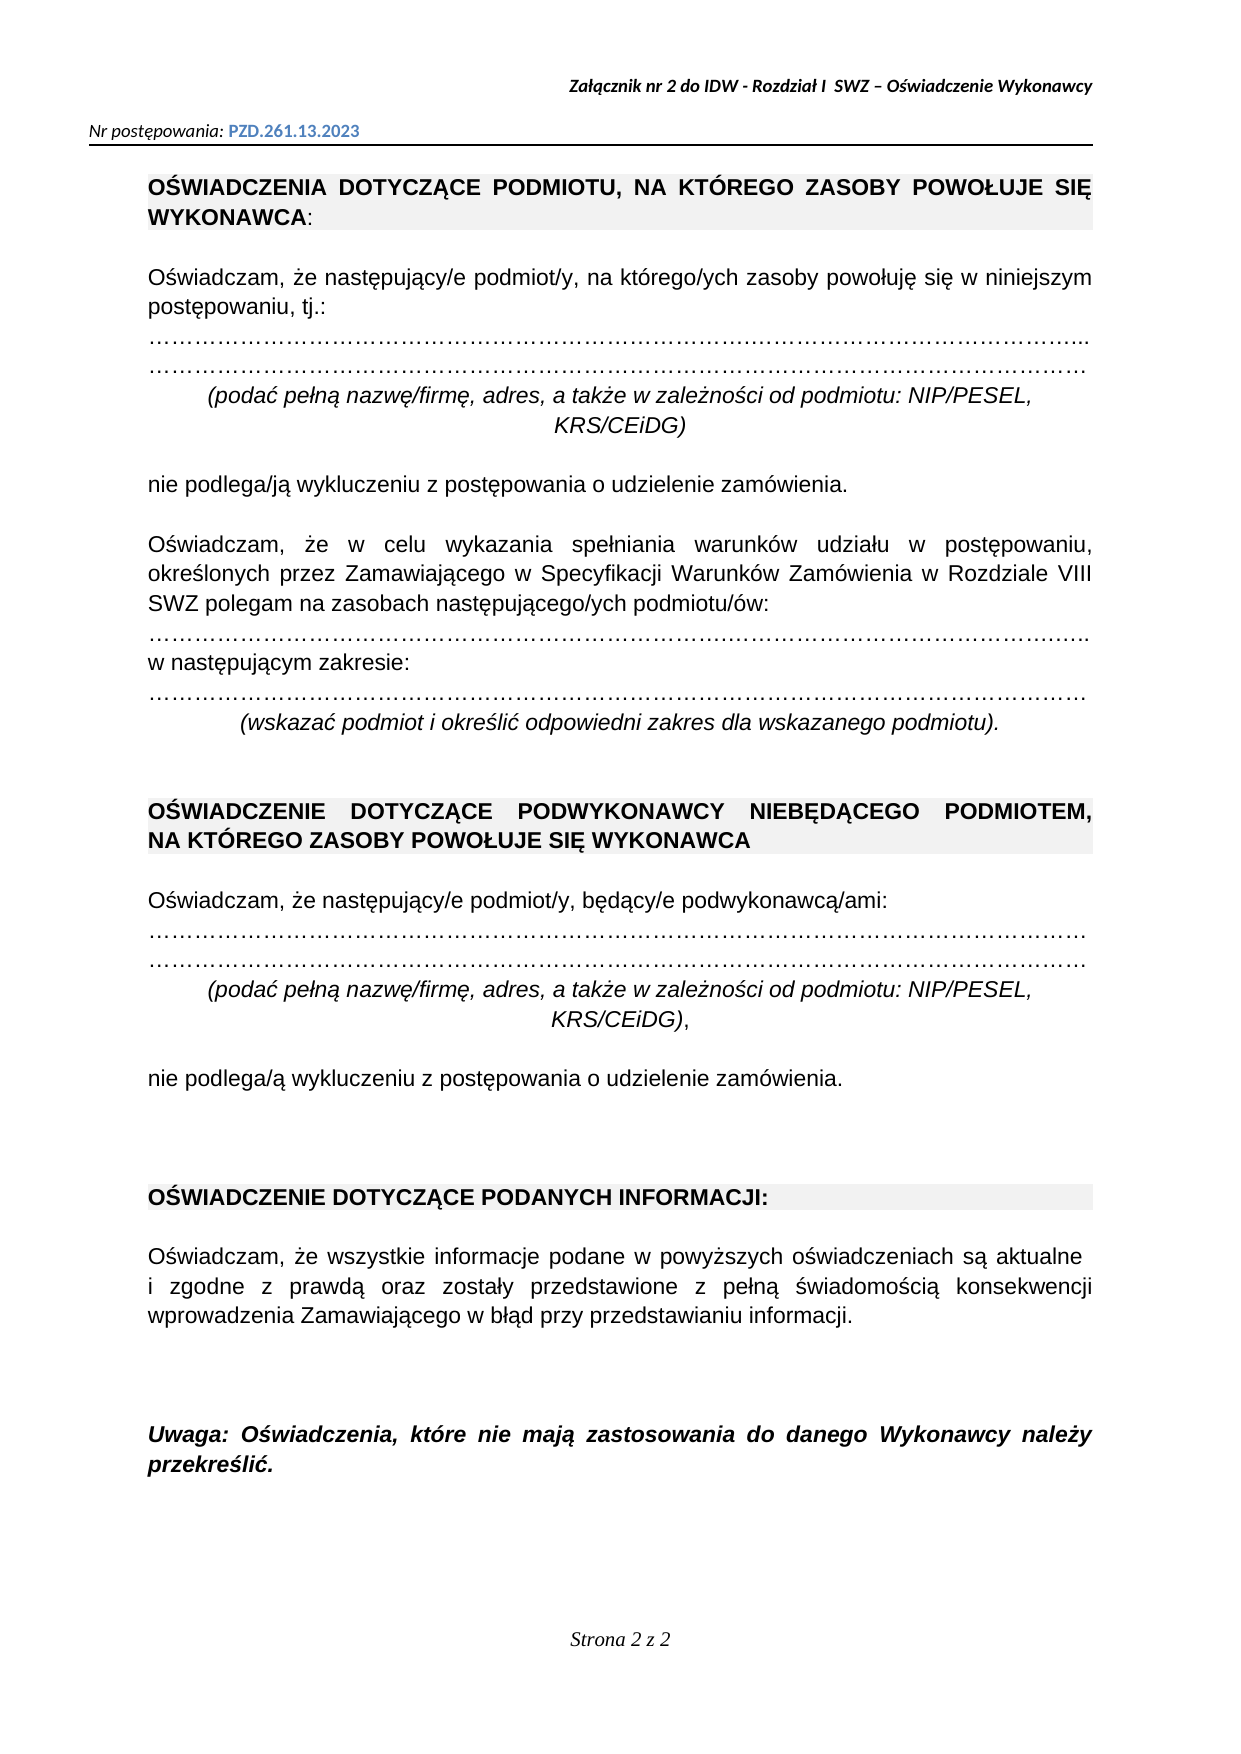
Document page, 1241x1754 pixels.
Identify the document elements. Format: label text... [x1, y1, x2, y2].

text (podać pełną nazwę/firmę, adres, a także w zależności od podmiotu: NIP/PESEL, KRS/CEiDG), [148, 976, 1093, 1032]
text …………………………………………………………………………………………………………… [148, 946, 1093, 973]
text Oświadczam, że następujący/e podmiot/y, będący/e podwykonawcą/ami: [148, 887, 1093, 913]
text ………………………………………………………………….…………………………………….….. [148, 620, 1093, 646]
text w następującym zakresie: [148, 649, 1093, 676]
text OŚWIADCZENIE DOTYCZĄCE PODWYKONAWCY NIEBĘDĄCEGO PODMIOTEM, NA KTÓREGO ZASOBY POWOŁUJE SIĘ WYKONAWCA [148, 798, 1093, 854]
text …………………………………………………………………………………………………………… [148, 917, 1093, 943]
text OŚWIADCZENIA DOTYCZĄCE PODMIOTU, NA KTÓREGO ZASOBY POWOŁUJE SIĘ WYKONAWCA: [148, 201, 1093, 230]
text Uwaga: Oświadczenia, które nie mają zastosowania do danego Wykonawcy należy przekreślić. [148, 1421, 1093, 1477]
text …………………………………………………………………….……………………………………... [148, 323, 1093, 349]
text …………………………………………………………………………………………………………… [148, 679, 1093, 705]
text Oświadczam, że następujący/e podmiot/y, na którego/ych zasoby powołuję się w niniejszym postępowaniu, tj.: [148, 263, 1093, 319]
text Oświadczam, że wszystkie informacje podane w powyższych oświadczeniach są aktualne i zgodne z prawdą oraz zostały przedstawione z pełną świadomością konsekwencji wprowadzenia Zamawiającego w błąd przy przedstawianiu informacji. [148, 1243, 1093, 1329]
text nie podlega/ą wykluczeniu z postępowania o udzielenie zamówienia. [148, 1065, 1093, 1091]
text …………………………………………………………………………………………………………… [148, 352, 1093, 379]
text (podać pełną nazwę/firmę, adres, a także w zależności od podmiotu: NIP/PESEL, KRS/CEiDG) [148, 382, 1093, 438]
text Oświadczam, że w celu wykazania spełniania warunków udziału w postępowaniu, określonych przez Zamawiającego w Specyfikacji Warunków Zamówienia w Rozdziale VIII SWZ polegam na zasobach następującego/ych podmiotu/ów: [148, 531, 1093, 616]
text OŚWIADCZENIE DOTYCZĄCE PODANYCH INFORMACJI: [148, 1184, 1093, 1210]
text (wskazać podmiot i określić odpowiedni zakres dla wskazanego podmiotu). [148, 709, 1093, 735]
text nie podlega/ją wykluczeniu z postępowania o udzielenie zamówienia. [148, 471, 1093, 498]
